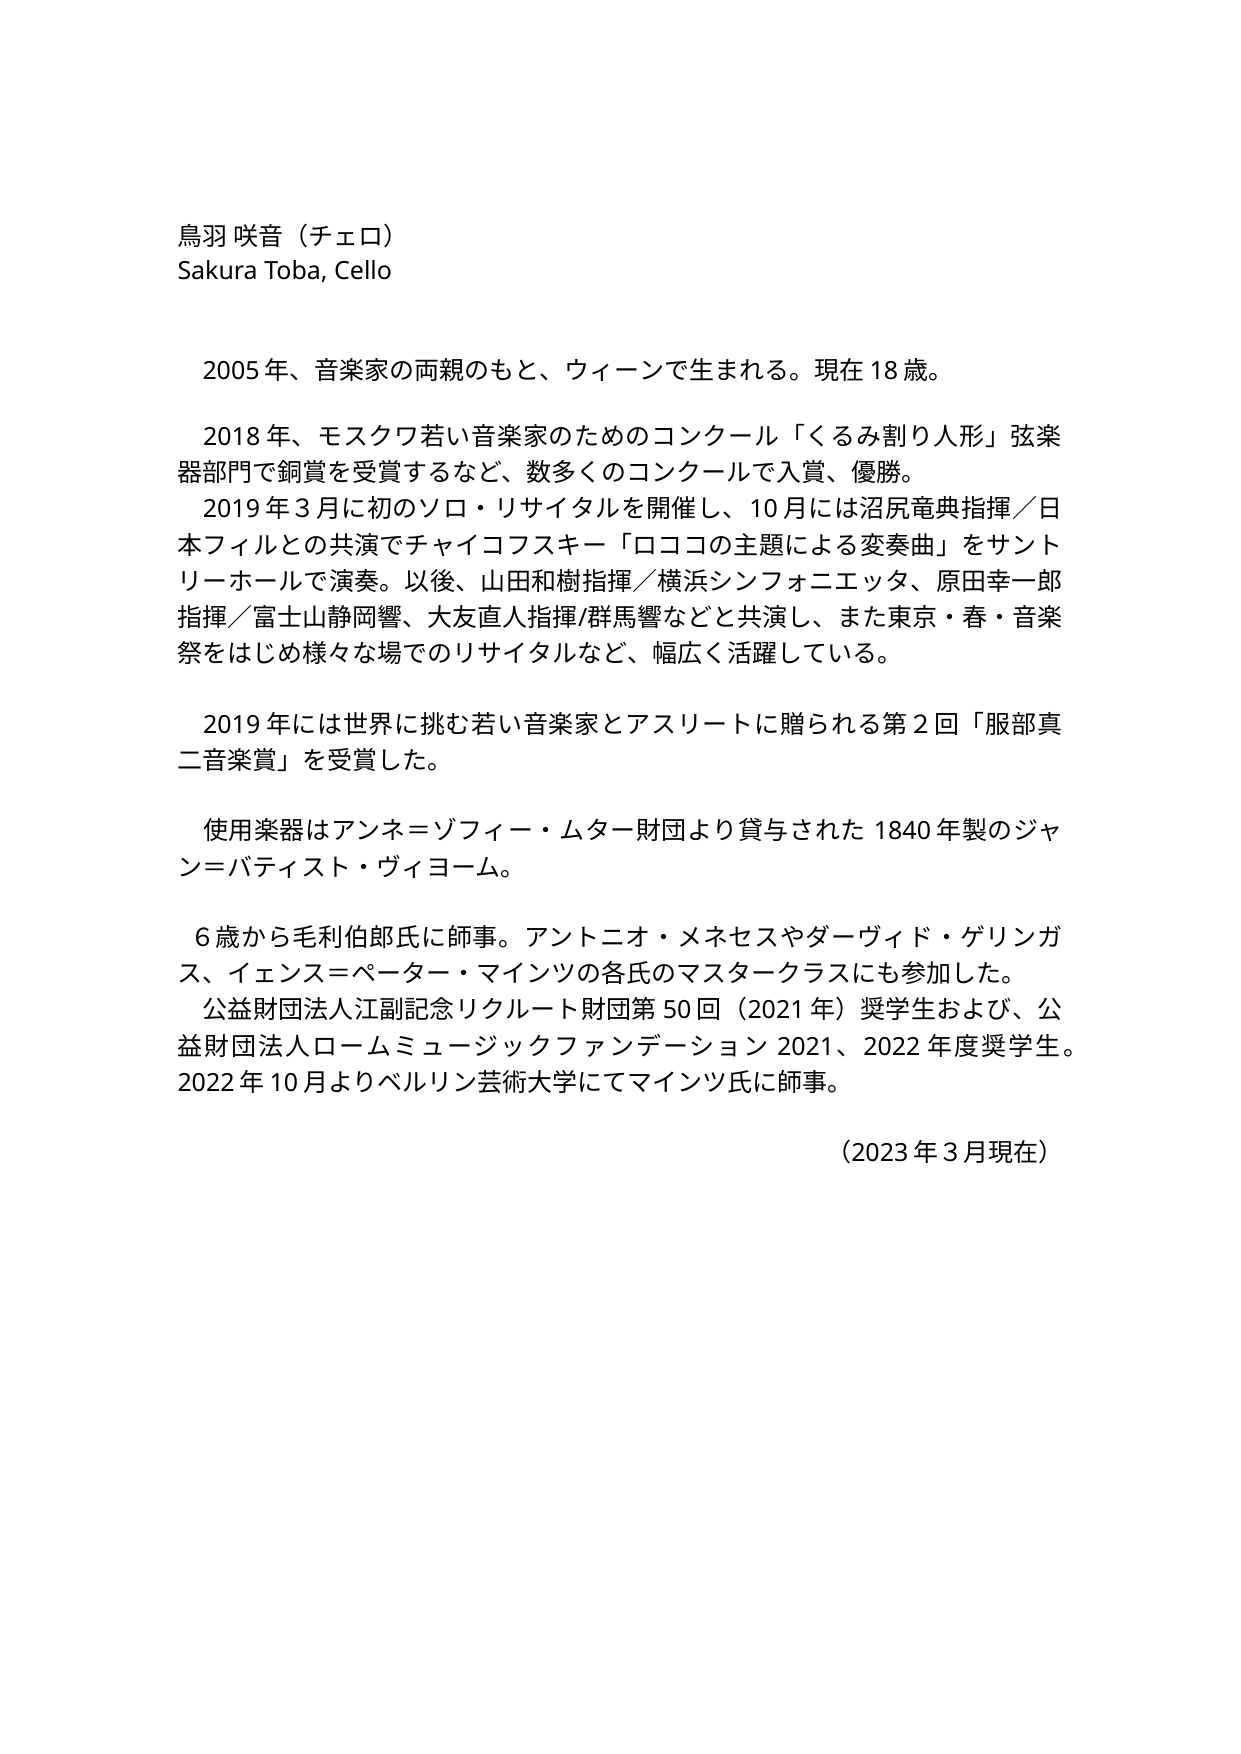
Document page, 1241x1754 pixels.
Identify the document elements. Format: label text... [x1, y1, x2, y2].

text 公益財団法人江副記念リクルート財団第50回（2021年）奨学生および、公益財団法人ロームミュージックファンデーション2021、2022年度奨学生。2022年10月よりベルリン芸術大学にてマインツ氏に師事。 [177, 990, 1063, 1098]
text 2005年、音楽家の両親のもと、ウィーンで生まれる。現在18歳。 [177, 350, 1063, 387]
text 2019年３月に初のソロ・リサイタルを開催し、10月には沼尻竜典指揮／日本フィルとの共演でチャイコフスキー「ロココの主題による変奏曲」をサントリーホールで演奏。以後、山田和樹指揮／横浜シンフォニエッタ、原田幸一郎指揮／富士山静岡響、大友直人指揮/群馬響などと共演し、また東京・春・音楽祭をはじめ様々な場でのリサイタルなど、幅広く活躍している。 [177, 489, 1063, 670]
text ６歳から毛利伯郎氏に師事。アントニオ・メネセスやダーヴィド・ゲリンガス、イェンス＝ペーター・マインツの各氏のマスタークラスにも参加した。 [177, 917, 1063, 990]
text 鳥羽 咲音（チェロ） [177, 217, 1063, 253]
text （2023年３月現在） [177, 1133, 1063, 1169]
text 2018年、モスクワ若い音楽家のためのコンクール「くるみ割り人形」弦楽器部門で銅賞を受賞するなど、数多くのコンクールで入賞、優勝。 [177, 416, 1063, 489]
text 2019年には世界に挑む若い音楽家とアスリートに贈られる第２回「服部真二音楽賞」を受賞した。 [177, 704, 1063, 777]
text 使用楽器はアンネ＝ゾフィー・ムター財団より貸与された1840年製のジャン＝バティスト・ヴィヨーム。 [177, 811, 1063, 883]
text Sakura Toba, Cello [177, 253, 1063, 287]
